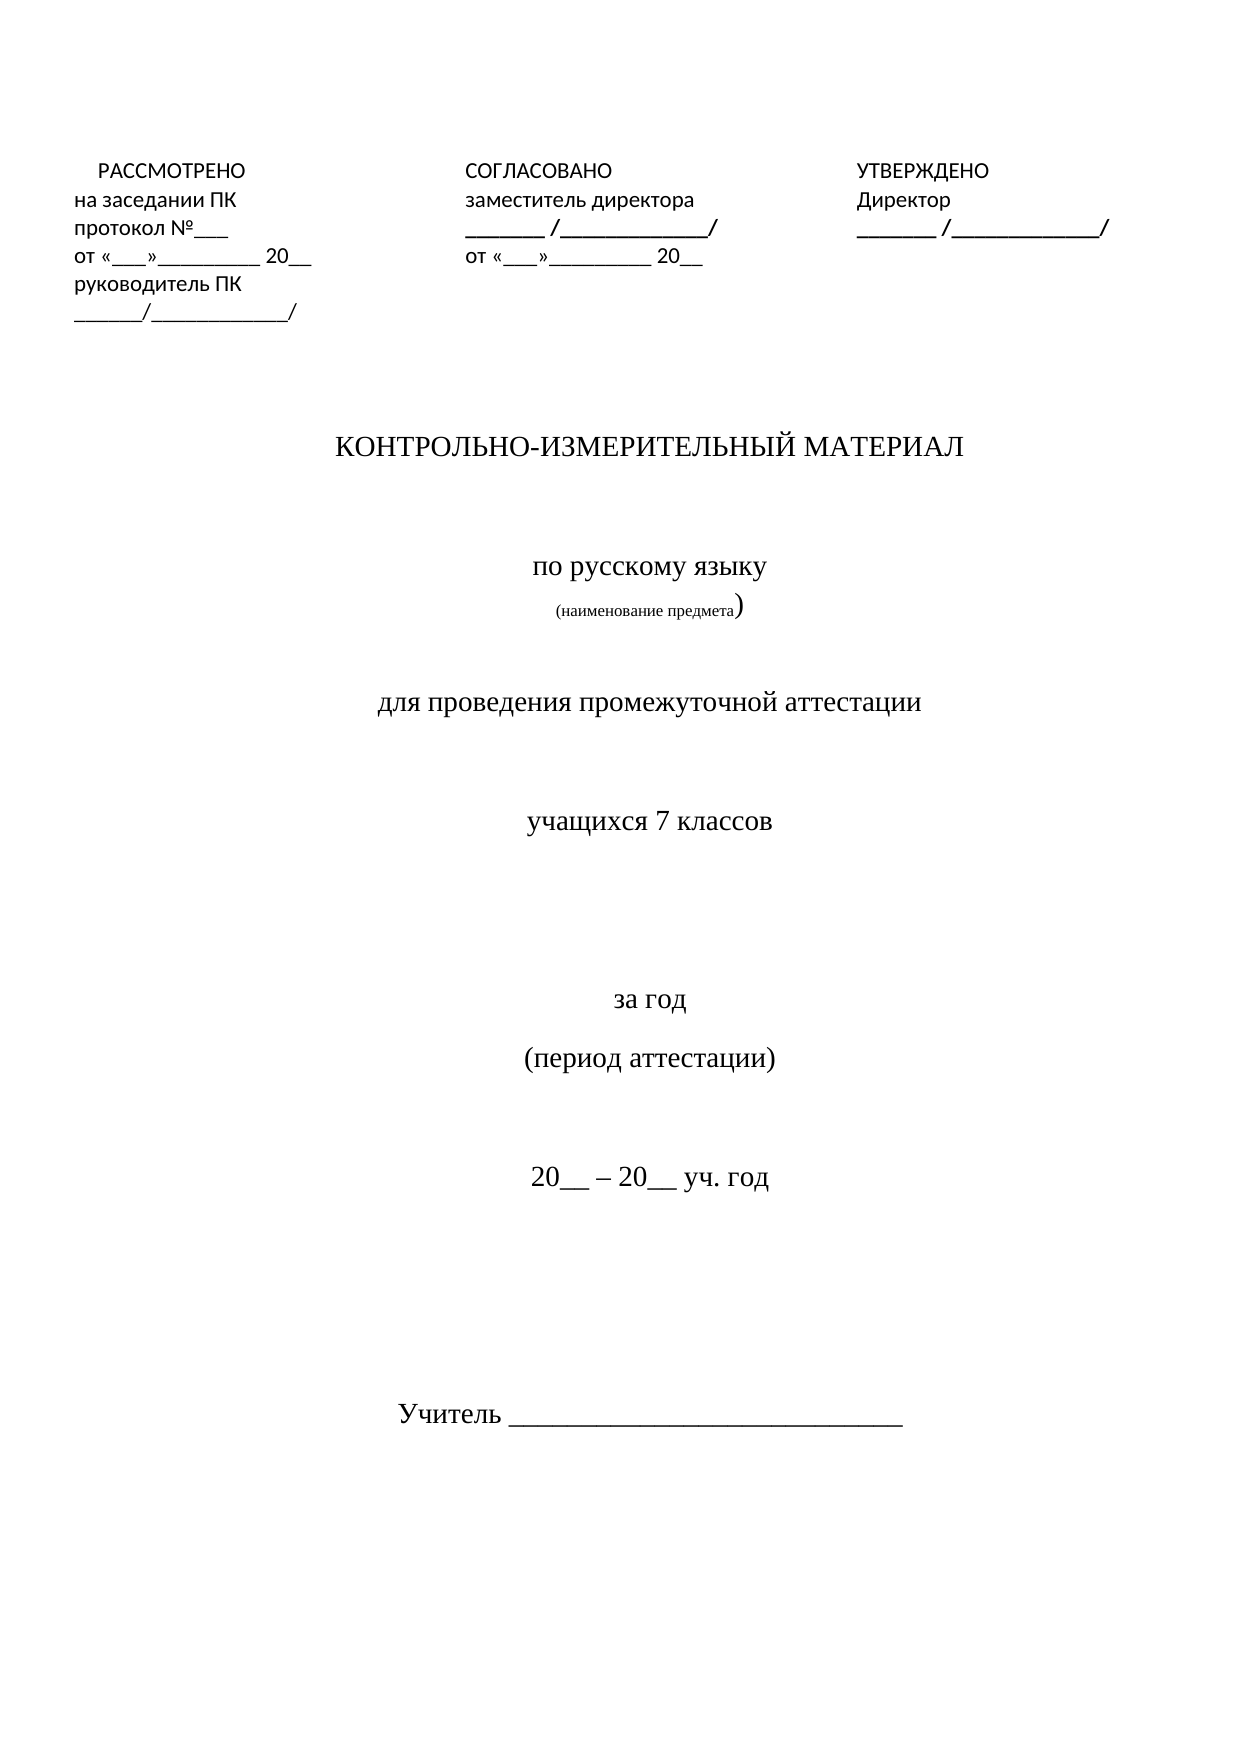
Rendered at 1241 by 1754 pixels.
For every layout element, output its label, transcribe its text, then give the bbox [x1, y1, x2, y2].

table_header УТВЕРЖДЕНО Директор _______ /_____________/ [845, 157, 1237, 325]
text для проведения промежуточной аттестации [74, 684, 1226, 718]
text (период аттестации) [74, 1040, 1226, 1074]
text 20__ – 20__ уч. год [74, 1159, 1226, 1193]
text КОНТРОЛЬНО-ИЗМЕРИТЕЛЬНЫЙ МАТЕРИАЛ [74, 429, 1226, 462]
table_header СОГЛАСОВАНО заместитель директора _______ /_____________/ от «___»_________ 20__ [454, 157, 845, 325]
text Учитель ___________________________ [74, 1397, 1226, 1430]
text по русскому языку [74, 548, 1226, 581]
text за год [74, 981, 1226, 1014]
text учащихся 7 классов [74, 803, 1226, 836]
text (наименование предмета) [74, 586, 1226, 620]
table_header РАССМОТРЕНО на заседании ПК протокол №___ от «___»_________ 20__ руководитель ПК ______/____________/ [63, 157, 454, 325]
